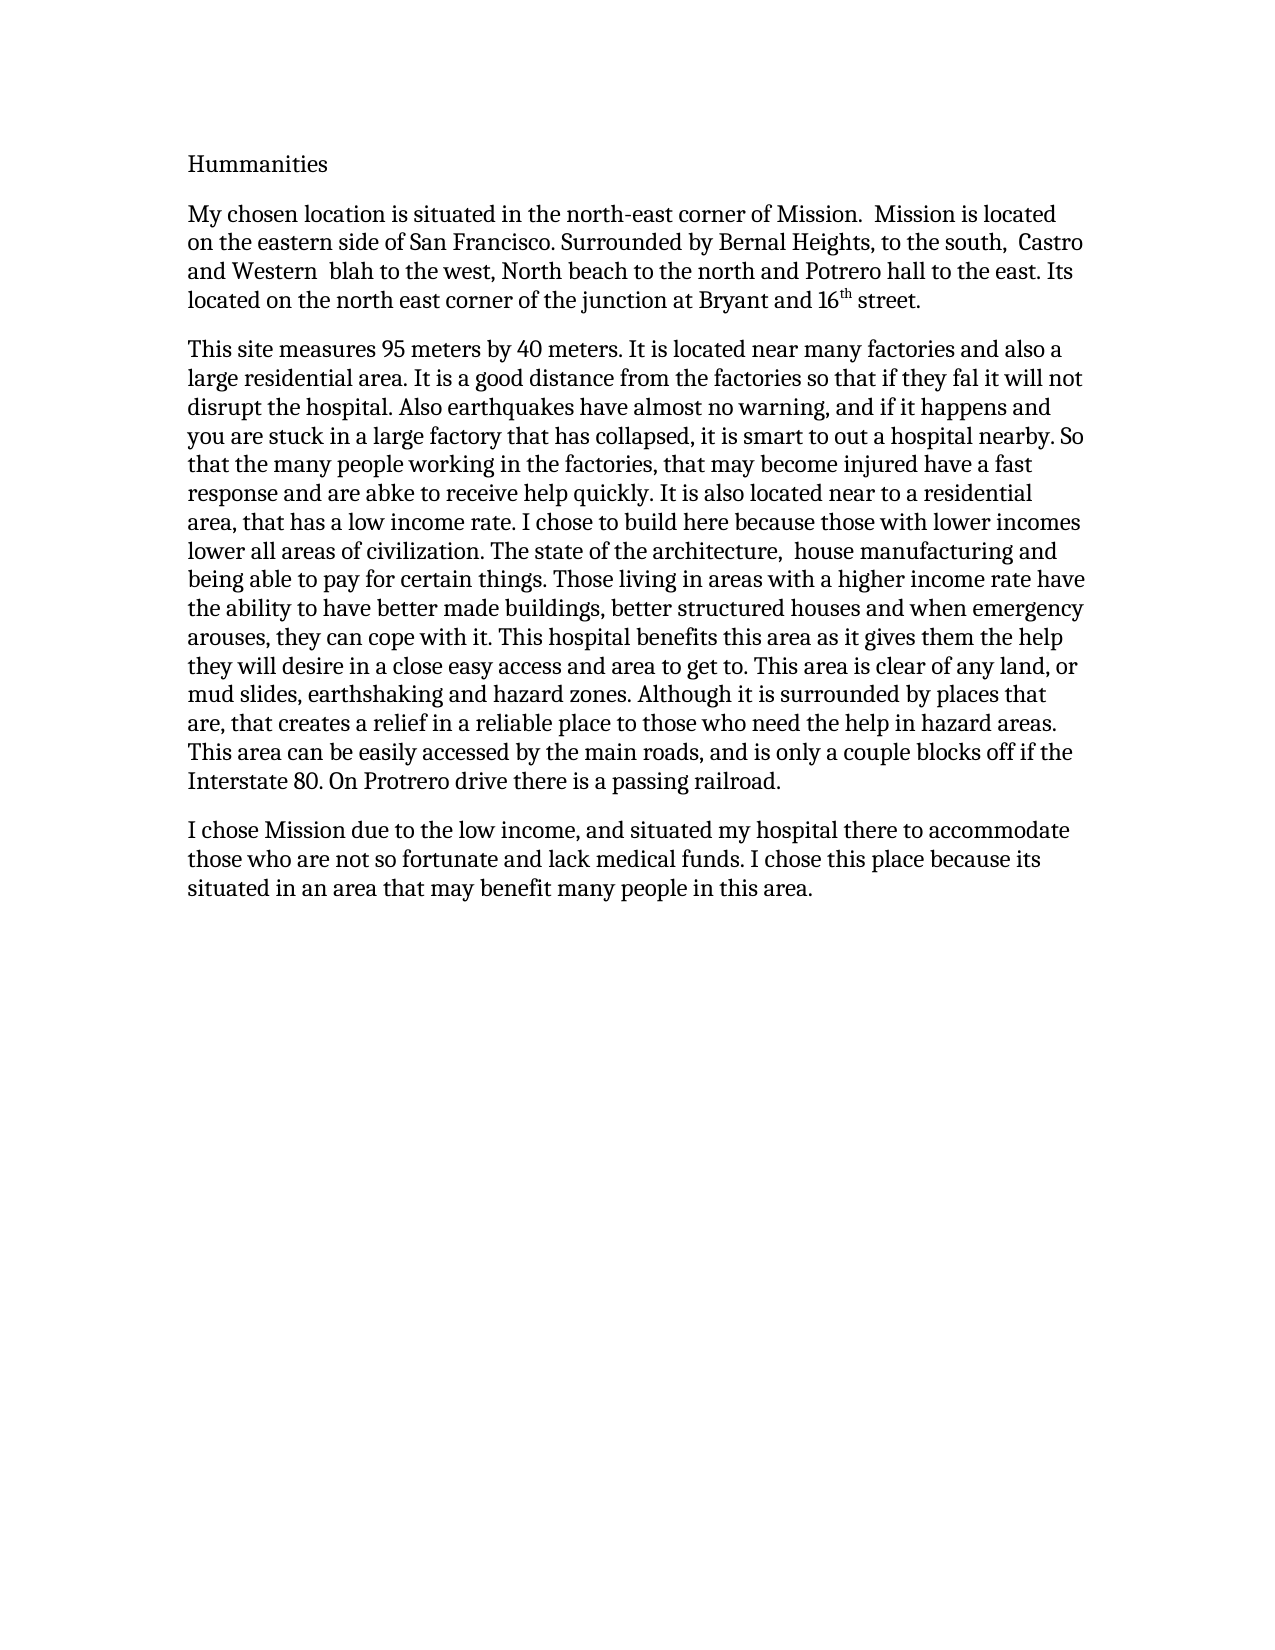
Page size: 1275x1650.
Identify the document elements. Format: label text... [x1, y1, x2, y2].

text My chosen location is situated in the north-east corner of Mission. Mission is located on the eastern side of San Francisco. Surrounded by Bernal Heights, to the south, Castro and Western blah to the west, North beach to the north and Potrero hall to the east. Its located on the north east corner of the junction at Bryant and 16th street. [187, 199, 1087, 314]
text This site measures 95 meters by 40 meters. It is located near many factories and also a large residential area. It is a good distance from the factories so that if they fal it will not disrupt the hospital. Also earthquakes have almost no warning, and if it happens and you are stuck in a large factory that has collapsed, it is smart to out a hospital nearby. So that the many people working in the factories, that may become injured have a fast response and are abke to receive help quickly. It is also located near to a residential area, that has a low income rate. I chose to build here because those with lower incomes lower all areas of civilization. The state of the architecture, house manufacturing and being able to pay for certain things. Those living in areas with a higher income rate have the ability to have better made buildings, better structured houses and when emergency arouses, they can cope with it. This hospital benefits this area as it gives them the help they will desire in a close easy access and area to get to. This area is clear of any land, or mud slides, earthshaking and hazard zones. Although it is surrounded by places that are, that creates a relief in a reliable place to those who need the help in hazard areas. This area can be easily accessed by the main roads, and is only a couple blocks off if the Interstate 80. On Protrero drive there is a passing railroad. [187, 335, 1087, 795]
text I chose Mission due to the low income, and situated my hospital there to accommodate those who are not so fortunate and lack medical funds. I chose this place because its situated in an area that may benefit many people in this area. [187, 816, 1087, 902]
text Hummanities [187, 150, 1087, 179]
